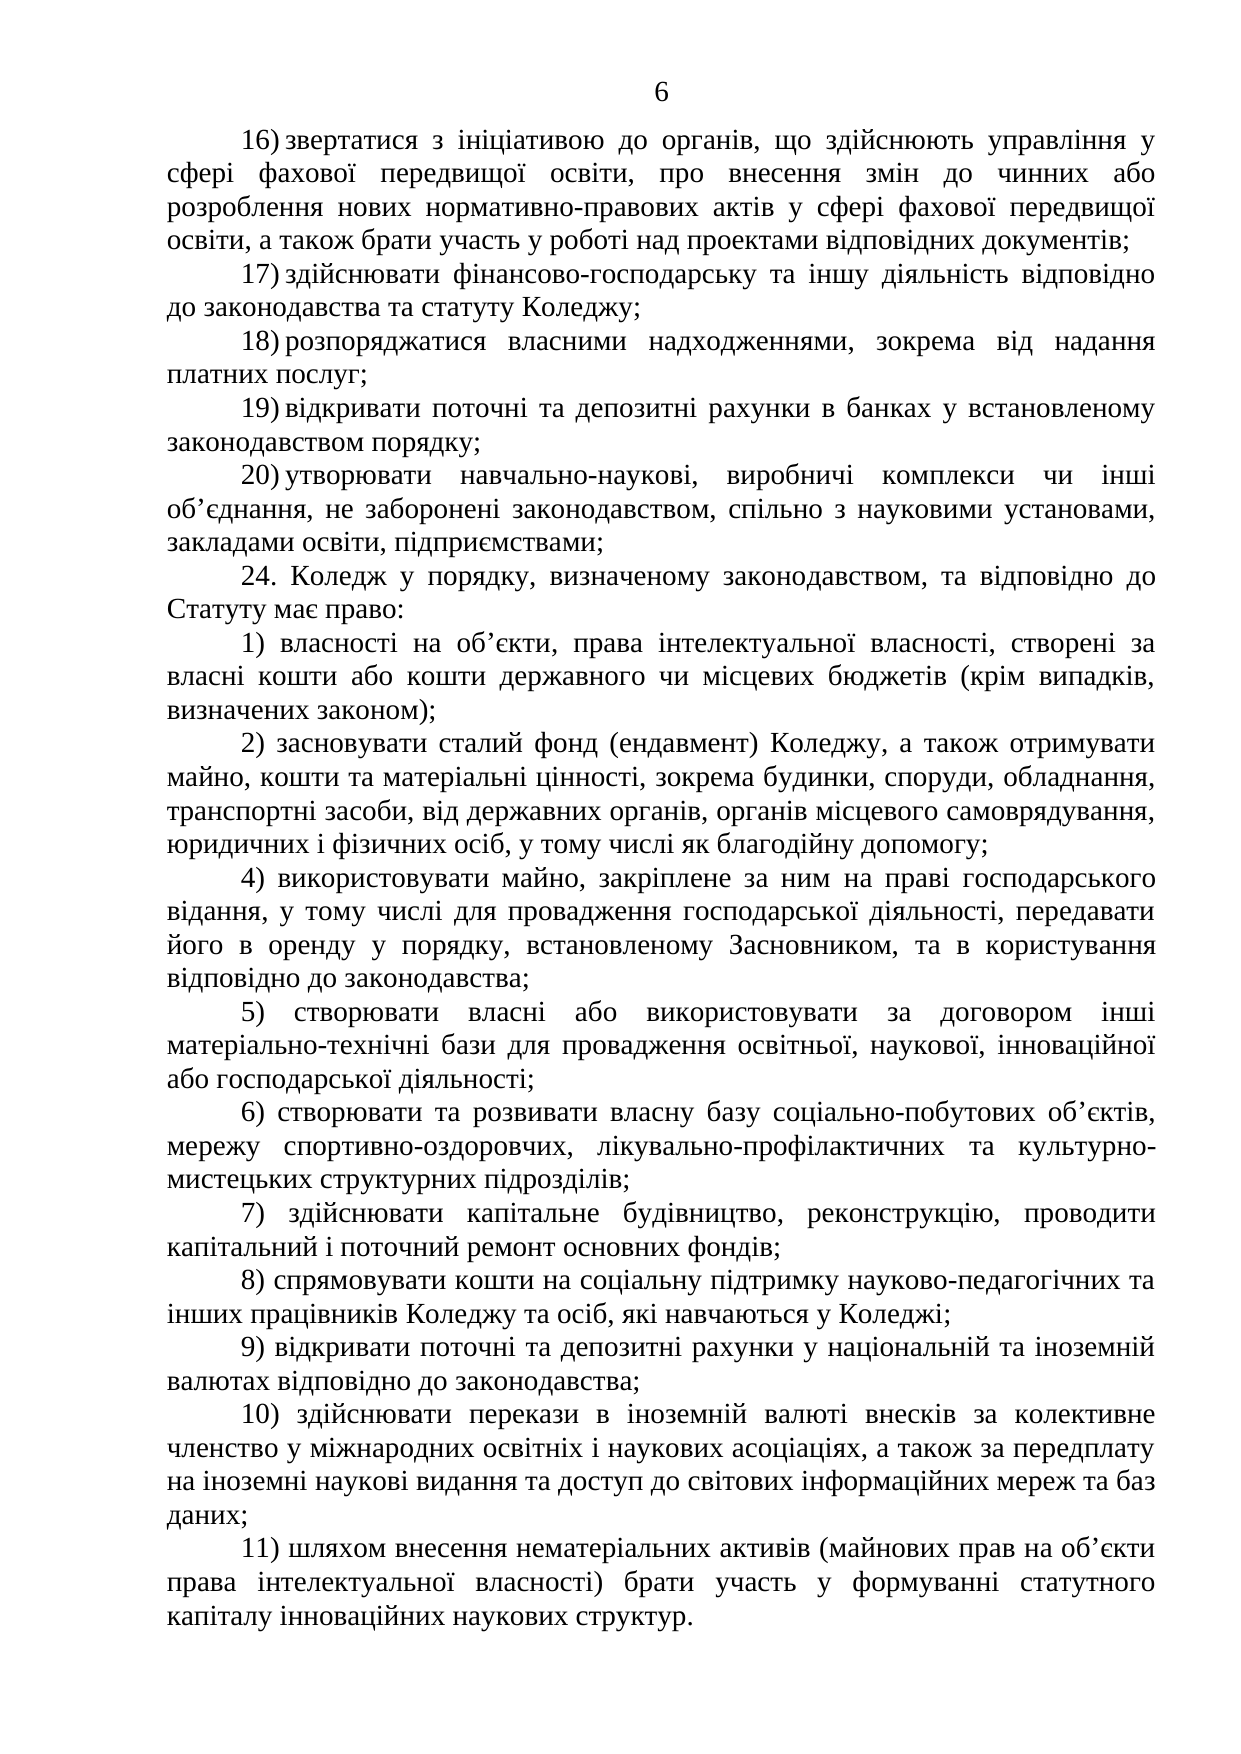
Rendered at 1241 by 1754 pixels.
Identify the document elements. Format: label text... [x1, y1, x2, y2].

text 5) створювати власні або використовувати за договором інші матеріально-технічні бази для провадження освітньої, наукової, інноваційної або господарської діяльності; [167, 994, 1156, 1094]
text 2) засновувати сталий фонд (ендавмент) Коледжу, а також отримувати майно, кошти та матеріальні цінності, зокрема будинки, споруди, обладнання, транспортні засоби, від державних органів, органів місцевого самоврядування, юридичних і фізичних осіб, у тому числі як благодійну допомогу; [167, 726, 1156, 860]
list здійснювати фінансово-господарську та іншу діяльність відповідно до законодавства та статуту Коледжу; [167, 256, 1156, 323]
text 1) власності на об’єкти, права інтелектуальної власності, створені за власні кошти або кошти державного чи місцевих бюджетів (крім випадків, визначених законом); [167, 625, 1156, 726]
list відкривати поточні та депозитні рахунки в банках у встановленому законодавством порядку; [167, 390, 1156, 457]
text 9) відкривати поточні та депозитні рахунки у національній та іноземній валютах відповідно до законодавства; [167, 1329, 1156, 1396]
text 24. Коледж у порядку, визначеному законодавством, та відповідно до Статуту має право: [167, 558, 1156, 625]
list звертатися з ініціативою до органів, що здійснюють управління у сфері фахової передвищої освіти, про внесення змін до чинних або розроблення нових нормативно-правових актів у сфері фахової передвищої освіти, а також брати участь у роботі над проектами відповідних документів; [167, 122, 1156, 256]
text 4) використовувати майно, закріплене за ним на праві господарського відання, у тому числі для провадження господарської діяльності, передавати його в оренду у порядку, встановленому Засновником, та в користування відповідно до законодавства; [167, 860, 1156, 994]
list розпоряджатися власними надходженнями, зокрема від надання платних послуг; [167, 323, 1156, 390]
text 6) створювати та розвивати власну базу соціально-побутових об’єктів, мережу спортивно-оздоровчих, лікувально-профілактичних та культурно-мистецьких структурних підрозділів; [167, 1094, 1156, 1195]
text 7) здійснювати капітальне будівництво, реконструкцію, проводити капітальний і поточний ремонт основних фондів; [167, 1195, 1156, 1262]
text 8) спрямовувати кошти на соціальну підтримку науково-педагогічних та інших працівників Коледжу та осіб, які навчаються у Коледжі; [167, 1262, 1156, 1329]
text 10) здійснювати перекази в іноземній валюті внесків за колективне членство у міжнародних освітніх і наукових асоціаціях, а також за передплату на іноземні наукові видання та доступ до світових інформаційних мереж та баз даних; [167, 1396, 1156, 1531]
list утворювати навчально-наукові, виробничі комплекси чи інші об’єднання, не заборонені законодавством, спільно з науковими установами, закладами освіти, підприємствами; [167, 457, 1156, 558]
text 11) шляхом внесення нематеріальних активів (майнових прав на об’єкти права інтелектуальної власності) брати участь у формуванні статутного капіталу інноваційних наукових структур. [167, 1531, 1156, 1631]
